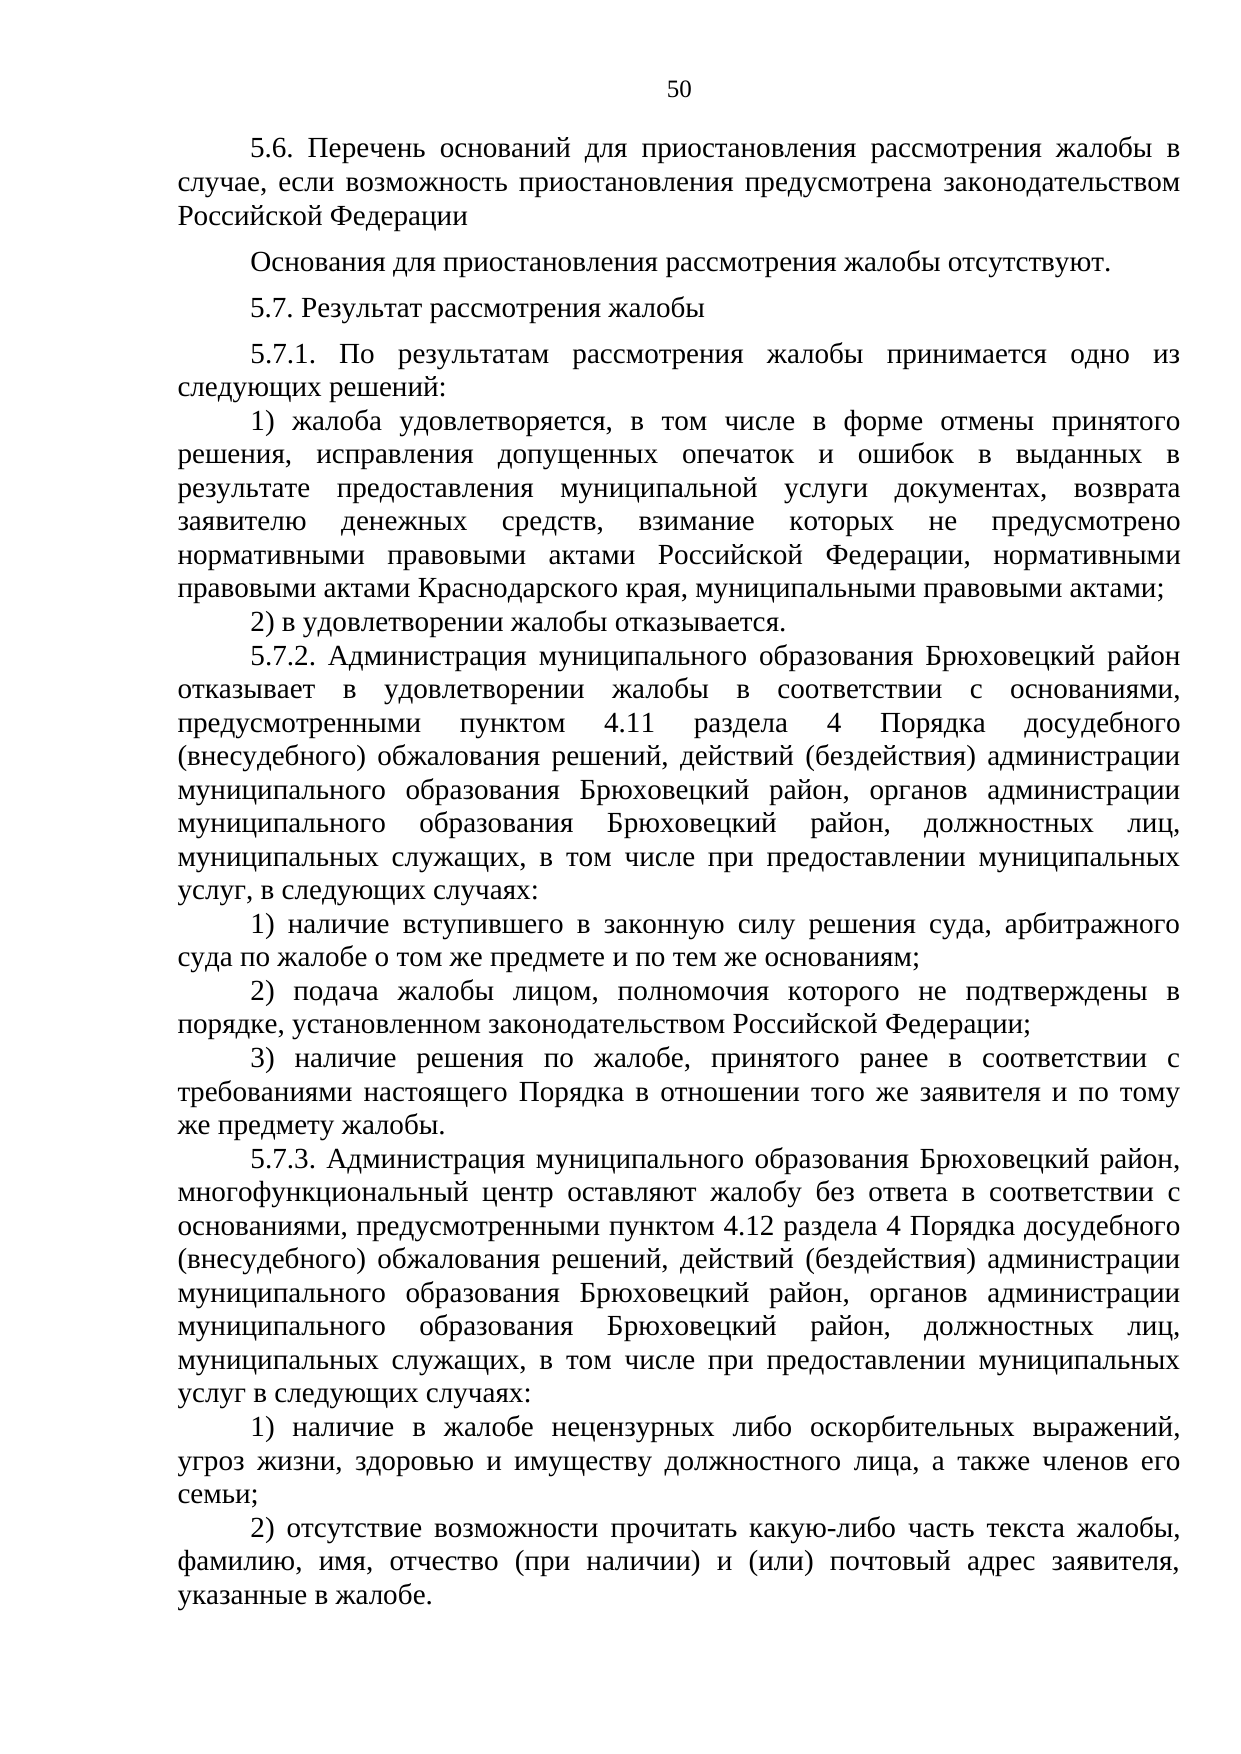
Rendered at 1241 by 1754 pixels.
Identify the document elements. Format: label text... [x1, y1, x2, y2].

text Основания для приостановления рассмотрения жалобы отсутствуют. [177, 244, 1181, 277]
text 2) отсутствие возможности прочитать какую-либо часть текста жалобы, фамилию, имя, отчество (при наличии) и (или) почтовый адрес заявителя, указанные в жалобе. [177, 1510, 1181, 1610]
text 1) наличие в жалобе нецензурных либо оскорбительных выражений, угроз жизни, здоровью и имуществу должностного лица, а также членов его семьи; [177, 1409, 1181, 1510]
text 1) жалоба удовлетворяется, в том числе в форме отмены принятого решения, исправления допущенных опечаток и ошибок в выданных в результате предоставления муниципальной услуги документах, возврата заявителю денежных средств, взимание которых не предусмотрено нормативными правовыми актами Российской Федерации, нормативными правовыми актами Краснодарского края, муниципальными правовыми актами; [177, 403, 1181, 604]
text 3) наличие решения по жалобе, принятого ранее в соответствии с требованиями настоящего Порядка в отношении того же заявителя и по тому же предмету жалобы. [177, 1040, 1181, 1141]
text 2) в удовлетворении жалобы отказывается. [177, 604, 1181, 638]
text 5.7.3. Администрация муниципального образования Брюховецкий район, многофункциональный центр оставляют жалобу без ответа в соответствии с основаниями, предусмотренными пунктом 4.12 раздела 4 Порядка досудебного (внесудебного) обжалования решений, действий (бездействия) администрации муниципального образования Брюховецкий район, органов администрации муниципального образования Брюховецкий район, должностных лиц, муниципальных служащих, в том числе при предоставлении муниципальных услуг в следующих случаях: [177, 1141, 1181, 1409]
text 5.7.2. Администрация муниципального образования Брюховецкий район отказывает в удовлетворении жалобы в соответствии с основаниями, предусмотренными пунктом 4.11 раздела 4 Порядка досудебного (внесудебного) обжалования решений, действий (бездействия) администрации муниципального образования Брюховецкий район, органов администрации муниципального образования Брюховецкий район, должностных лиц, муниципальных служащих, в том числе при предоставлении муниципальных услуг, в следующих случаях: [177, 638, 1181, 906]
text 1) наличие вступившего в законную силу решения суда, арбитражного суда по жалобе о том же предмете и по тем же основаниям; [177, 906, 1181, 973]
text 5.7. Результат рассмотрения жалобы [177, 290, 1181, 323]
text 2) подача жалобы лицом, полномочия которого не подтверждены в порядке, установленном законодательством Российской Федерации; [177, 973, 1181, 1040]
text 5.6. Перечень оснований для приостановления рассмотрения жалобы в случае, если возможность приостановления предусмотрена законодательством Российской Федерации [177, 131, 1181, 231]
text 5.7.1. По результатам рассмотрения жалобы принимается одно из следующих решений: [177, 336, 1181, 403]
